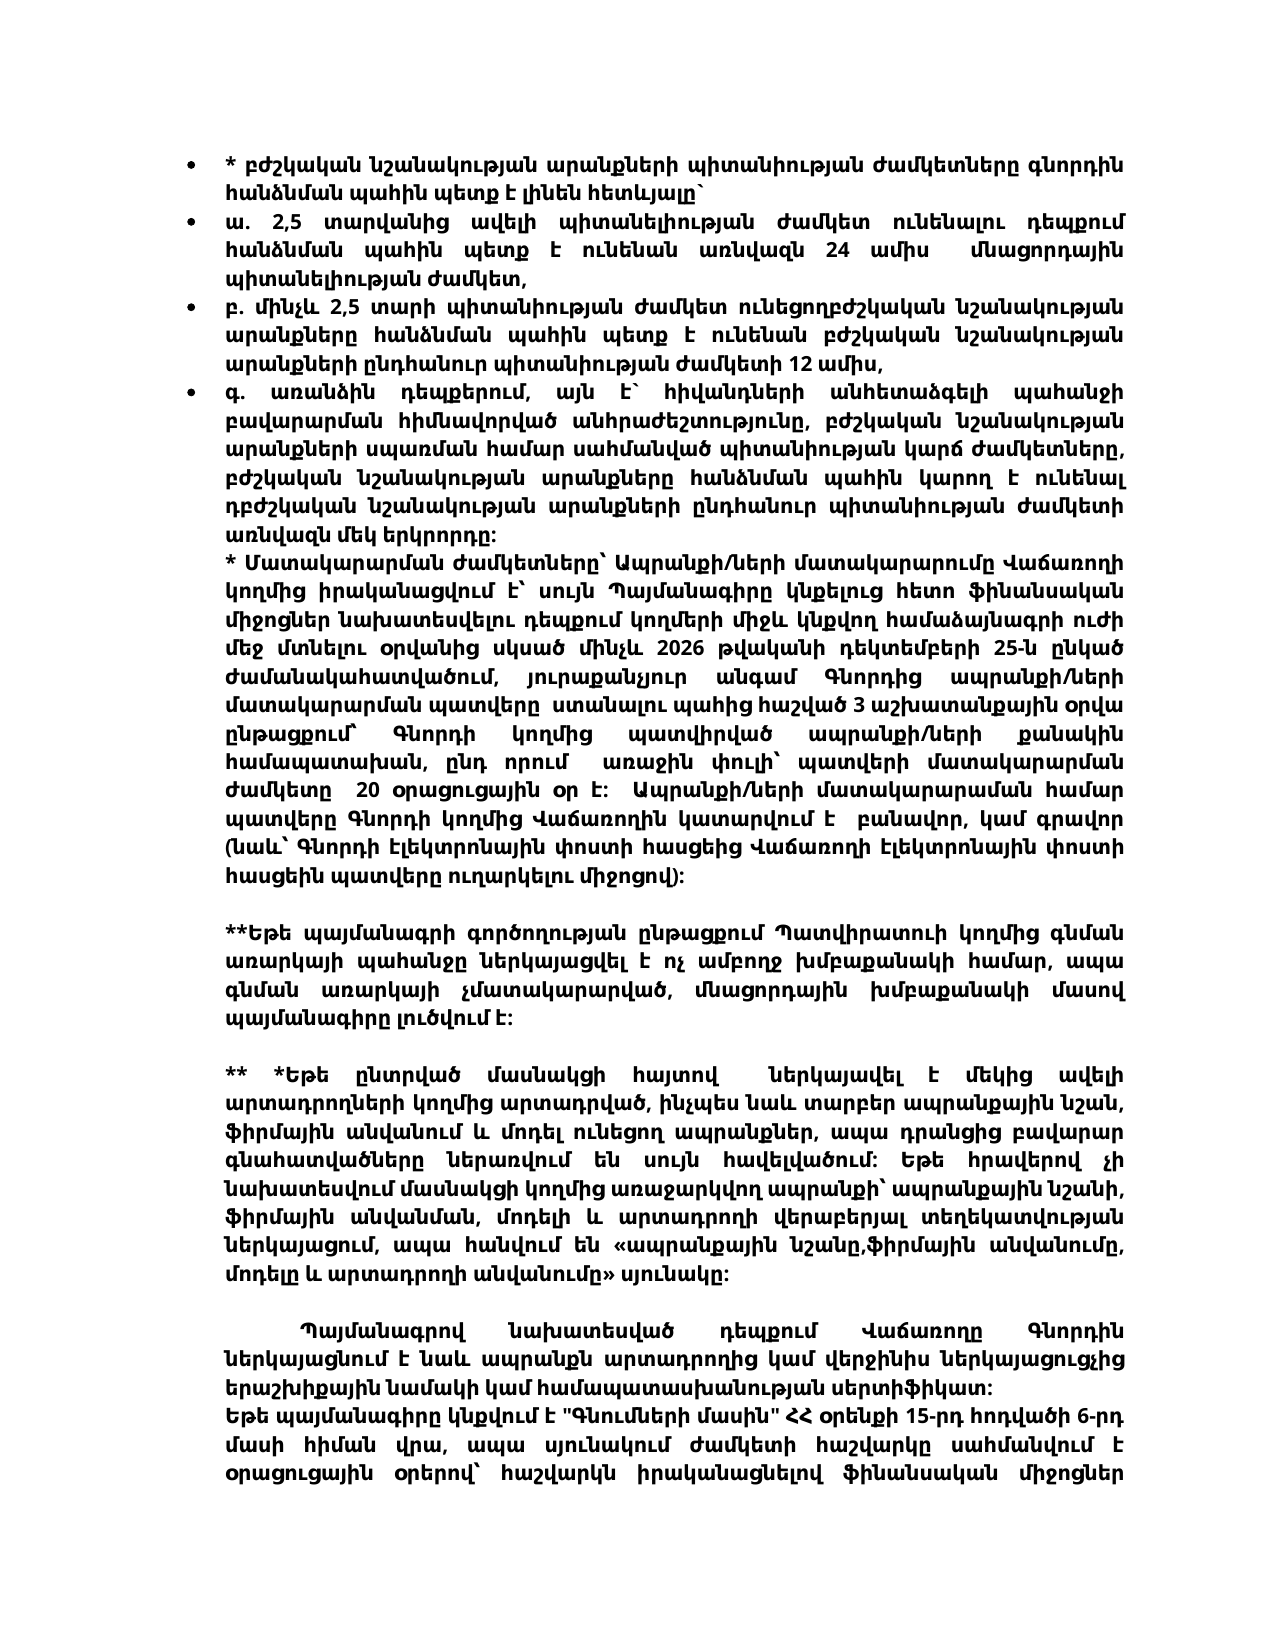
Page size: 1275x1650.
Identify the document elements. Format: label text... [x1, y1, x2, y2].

text **Եթե պայմանագրի գործողության ընթացքում Պատվիրատուի կողմից գնման առարկայի պահանջը ներկայացվել է ոչ ամբողջ խմբաքանակի համար, ապա գնման առարկայի չմատակարարված, մնացորդային խմբաքանակի մասով պայմանագիրը լուծվում է: [225, 918, 1125, 1032]
list * բժշկական նշանակության արանքների պիտանիության ժամկետները գնորդին հանձնման պահին պետք է լինեն հետևյալը` [187, 150, 1125, 207]
list գ. առանձին դեպքերում, այն է` հիվանդների անհետաձգելի պահանջի բավարարման հիմնավորված անհրաժեշտությունը, բժշկական նշանակության արանքների սպառման համար սահմանված պիտանիության կարճ ժամկետները, բժշկական նշանակության արանքները հանձնման պահին կարող է ունենալ դբժշկական նշանակության արանքների ընդհանուր պիտանիության ժամկետի առնվազն մեկ երկրորդը: [187, 377, 1125, 548]
list ա. 2,5 տարվանից ավելի պիտանելիության ժամկետ ունենալու դեպքում հանձնման պահին պետք է ունենան առնվազն 24 ամիս մնացորդային պիտանելիության ժամկետ, [187, 207, 1125, 292]
text ** *Եթե ընտրված մասնակցի հայտով ներկայավել է մեկից ավելի արտադրողների կողմից արտադրված, ինչպես նաև տարբեր ապրանքային նշան, ֆիրմային անվանում և մոդել ունեցող ապրանքներ, ապա դրանցից բավարար գնահատվածները ներառվում են սույն հավելվածում: Եթե հրավերով չի նախատեսվում մասնակցի կողմից առաջարկվող ապրանքի՝ ապրանքային նշանի, ֆիրմային անվանման, մոդելի և արտադրողի վերաբերյալ տեղեկատվության ներկայացում, ապա հանվում են «ապրանքային նշանը,ֆիրմային անվանումը, մոդելը և արտադրողի անվանումը» սյունակը: [225, 1060, 1125, 1287]
text * Մատակարարման ժամկետները՝ Ապրանքի/ների մատակարարումը Վաճառողի կողմից իրականացվում է՝ սույն Պայմանագիրը կնքելուց հետո ֆինանսական միջոցներ նախատեսվելու դեպքում կողմերի միջև կնքվող համաձայնագրի ուժի մեջ մտնելու օրվանից սկսած մինչև 2026 թվականի դեկտեմբերի 25-ն ընկած ժամանակահատվածում, յուրաքանչյուր անգամ Գնորդից ապրանքի/ների մատակարարման պատվերը ստանալու պահից հաշված 3 աշխատանքային օրվա ընթացքում՝ Գնորդի կողմից պատվիրված ապրանքի/ների քանակին համապատախան, ընդ որում առաջին փուլի՝ պատվերի մատակարարման ժամկետը 20 օրացուցային օր է: Ապրանքի/ների մատակարարաման համար պատվերը Գնորդի կողմից Վաճառողին կատարվում է բանավոր, կամ գրավոր (նաև՝ Գնորդի էլեկտրոնային փոստի հասցեից Վաճառողի էլեկտրոնային փոստի հասցեին պատվերը ուղարկելու միջոցով): [225, 548, 1125, 889]
list բ. մինչև 2,5 տարի պիտանիության ժամկետ ունեցողբժշկական նշանակության արանքները հանձնման պահին պետք է ունենան բժշկական նշանակության արանքների ընդհանուր պիտանիության ժամկետի 12 ամիս, [187, 292, 1125, 377]
text Պայմանագրով նախատեսված դեպքում Վաճառողը Գնորդին ներկայացնում է նաև ապրանքն արտադրողից կամ վերջինիս ներկայացուցչից երաշխիքային նամակի կամ համապատասխանության սերտիֆիկատ: [225, 1316, 1125, 1401]
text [225, 1401, 1125, 1487]
